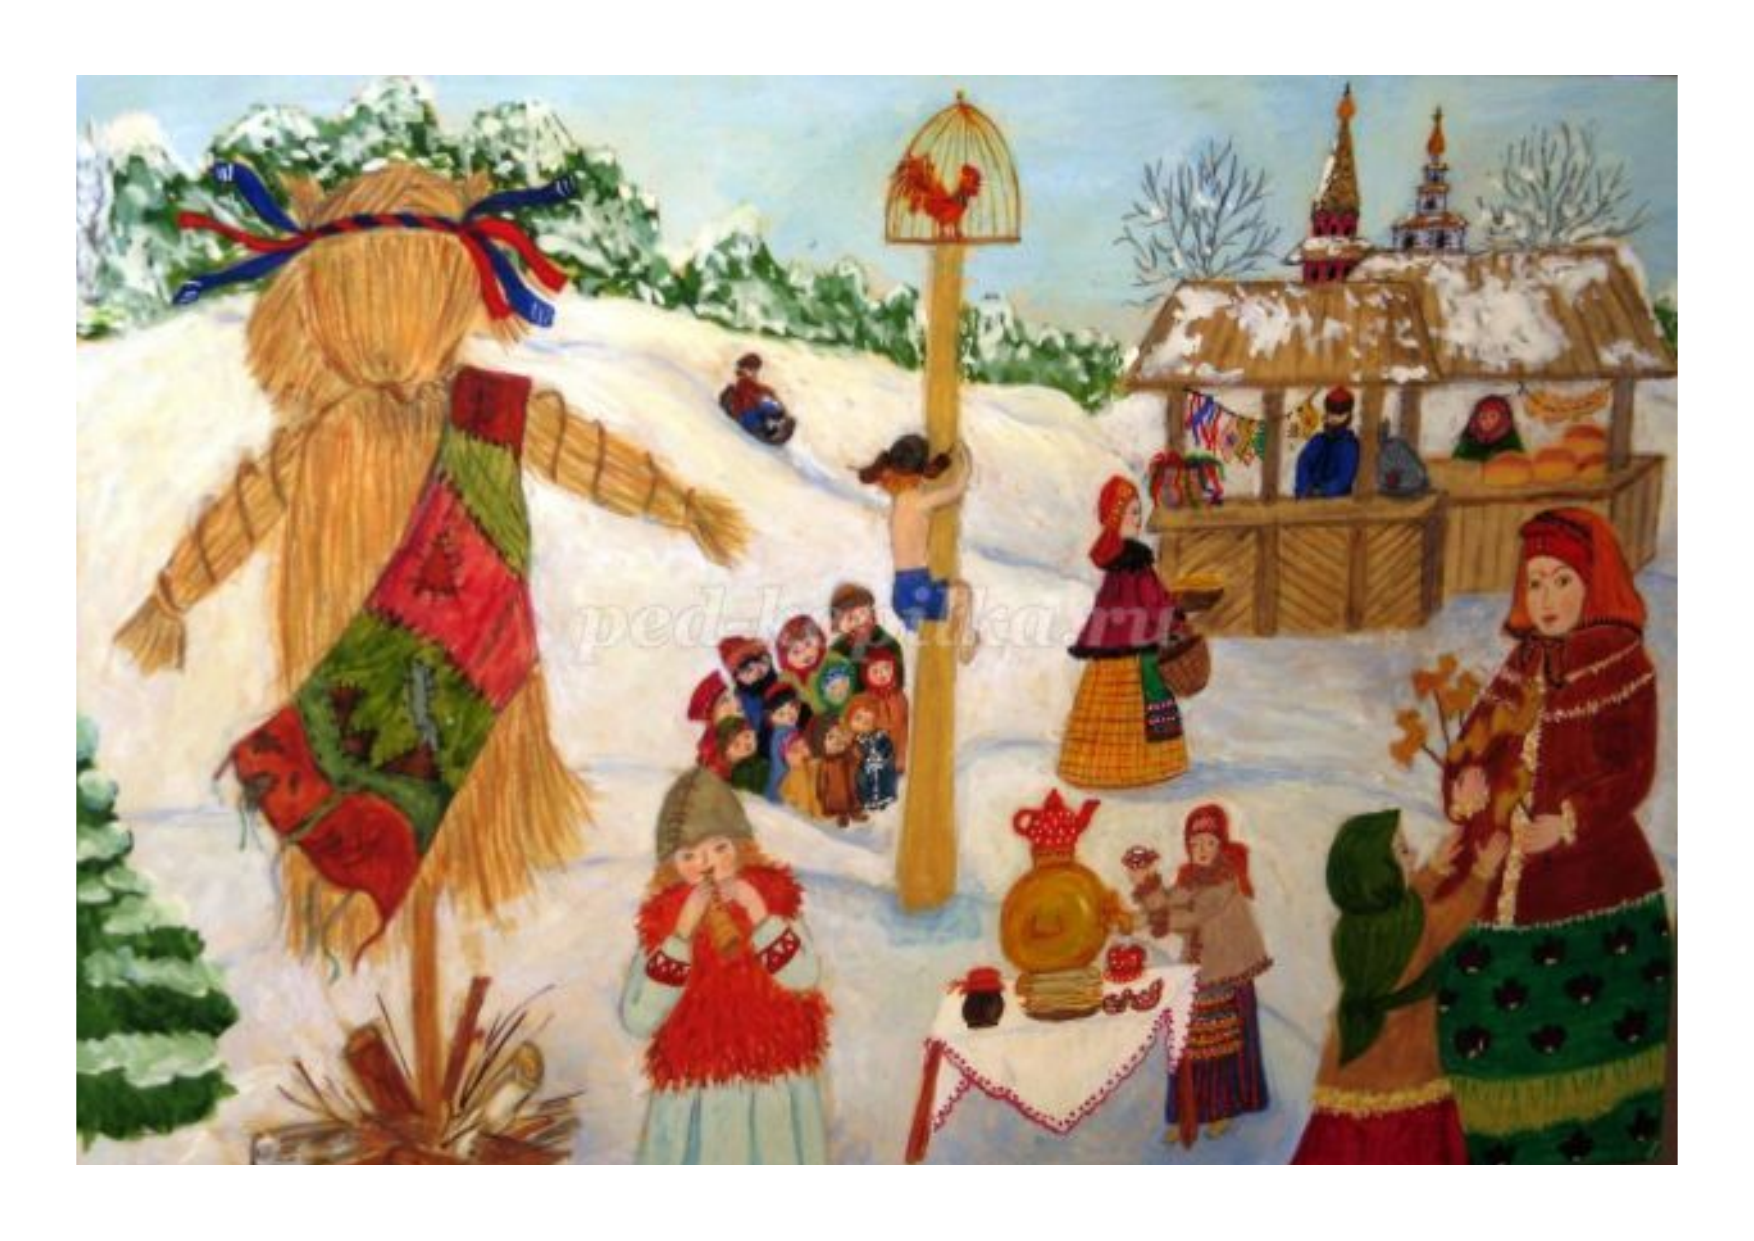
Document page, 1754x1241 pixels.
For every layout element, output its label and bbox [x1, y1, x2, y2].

picture [76, 75, 1678, 1165]
